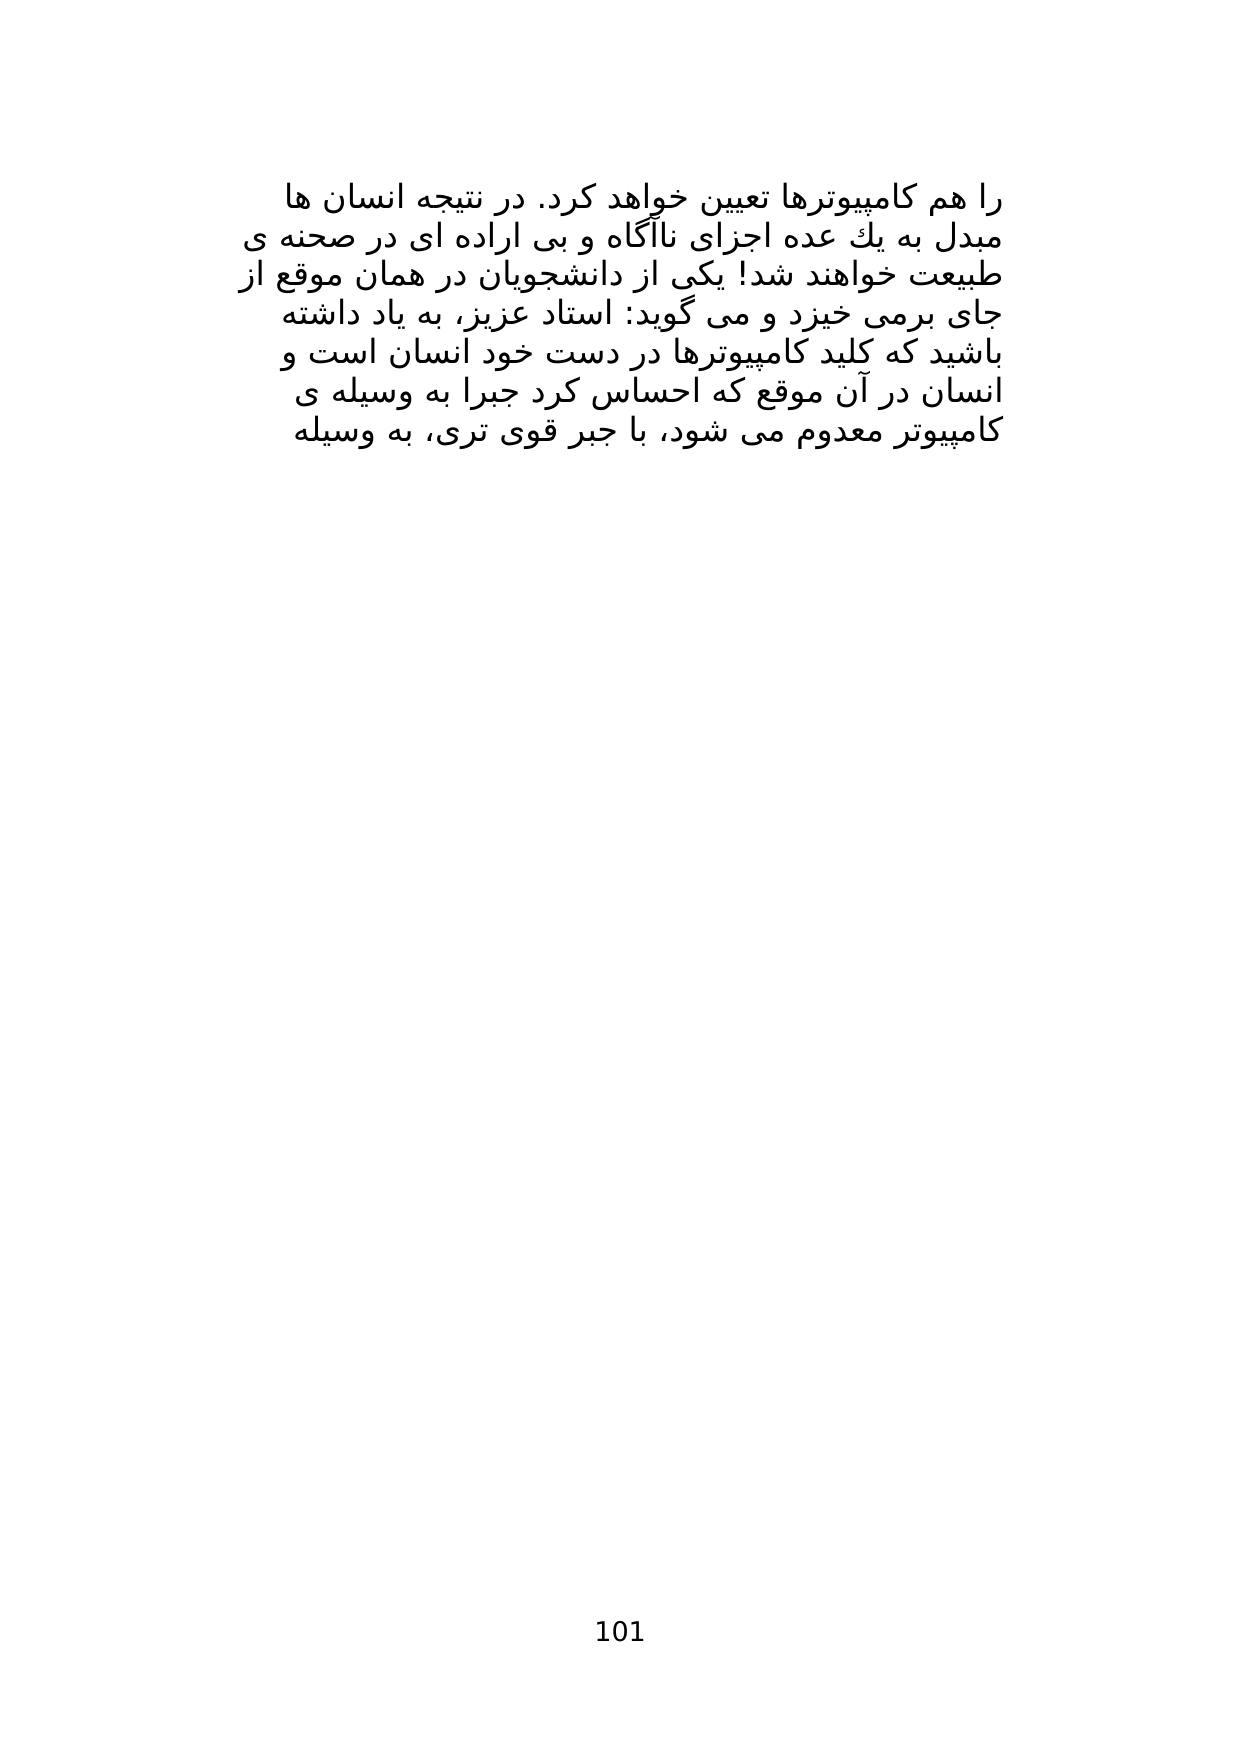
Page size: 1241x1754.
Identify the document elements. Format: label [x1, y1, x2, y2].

text [236, 177, 1004, 449]
